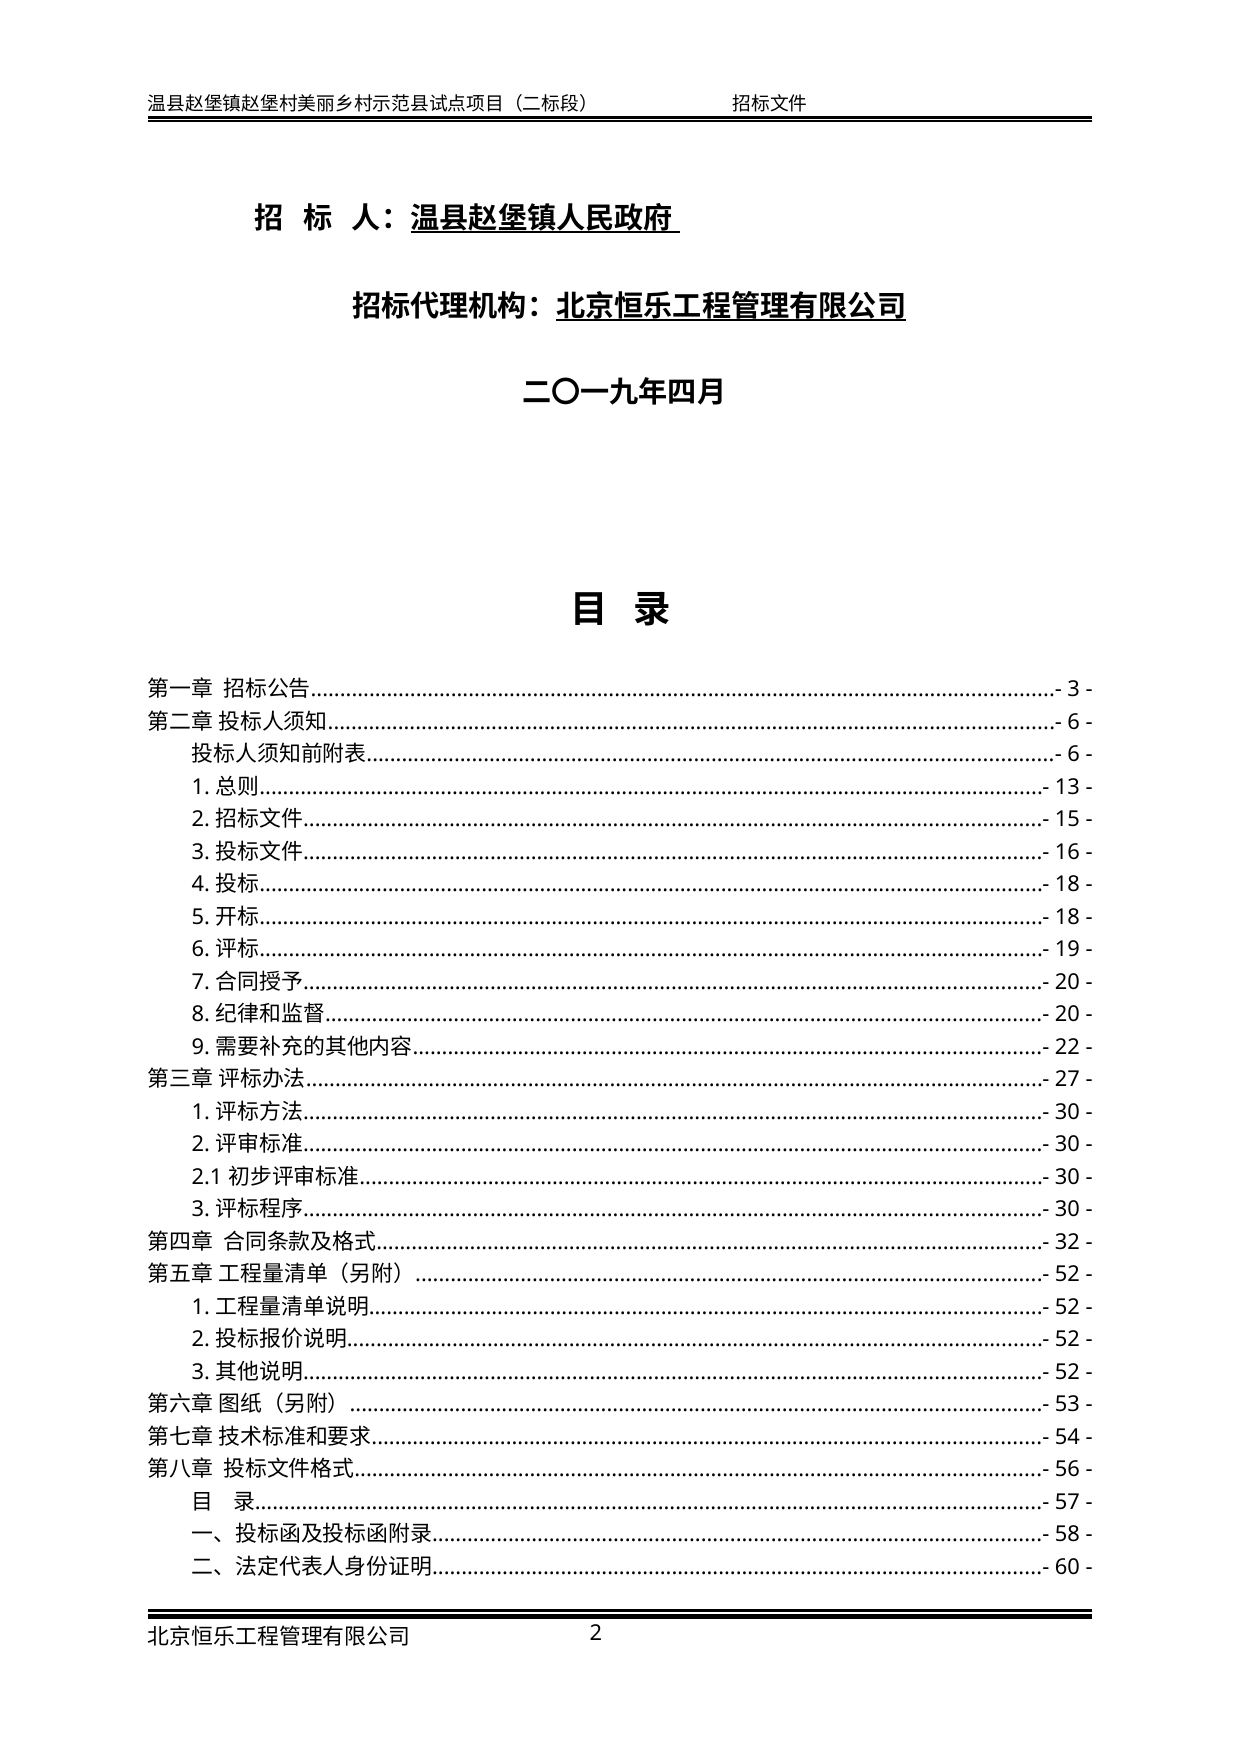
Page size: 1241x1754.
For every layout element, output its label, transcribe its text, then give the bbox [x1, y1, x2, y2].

text 9. 需要补充的其他内容 - 22 - [191, 1028, 1092, 1061]
text 第七章 技术标准和要求 - 54 - [148, 1418, 1092, 1451]
text 第五章 工程量清单（另附） - 52 - [148, 1256, 1092, 1288]
text 3. 评标程序 - 30 - [191, 1191, 1092, 1223]
text 招 标 人：温县赵堡镇人民政府 [148, 183, 1092, 248]
text 一、投标函及投标函附录 - 58 - [191, 1516, 1092, 1548]
text 2. 招标文件 - 15 - [191, 801, 1092, 833]
text 2. 投标报价说明 - 52 - [191, 1321, 1092, 1353]
text 第六章 图纸（另附） - 53 - [148, 1386, 1092, 1418]
text 1. 工程量清单说明 - 52 - [191, 1288, 1092, 1321]
text 6. 评标 - 19 - [191, 931, 1092, 963]
text 第八章 投标文件格式 - 56 - [148, 1451, 1092, 1483]
text 3. 其他说明 - 52 - [191, 1353, 1092, 1386]
text 二、法定代表人身份证明 - 60 - [191, 1548, 1092, 1581]
text 第三章 评标办法 - 27 - [148, 1061, 1092, 1093]
text 5. 开标 - 18 - [191, 898, 1092, 931]
text 1. 总则 - 13 - [191, 768, 1092, 801]
text 第四章 合同条款及格式 - 32 - [148, 1223, 1092, 1256]
text 2.1 初步评审标准 - 30 - [191, 1158, 1092, 1191]
text 2. 评审标准 - 30 - [191, 1126, 1092, 1158]
text 第一章 招标公告 - 3 - [148, 671, 1092, 703]
text 1. 评标方法 - 30 - [191, 1093, 1092, 1126]
text 二〇一九年四月 [148, 357, 1092, 422]
text 7. 合同授予 - 20 - [191, 963, 1092, 996]
text 8. 纪律和监督 - 20 - [191, 996, 1092, 1028]
text 招标代理机构：北京恒乐工程管理有限公司 [148, 271, 1092, 336]
text 目 录 - 57 - [191, 1483, 1092, 1516]
text 4. 投标 - 18 - [191, 866, 1092, 898]
text 投标人须知前附表 - 6 - [191, 736, 1092, 768]
text 第二章 投标人须知 - 6 - [148, 703, 1092, 736]
text 目 录 [148, 573, 1092, 638]
text 3. 投标文件 - 16 - [191, 833, 1092, 866]
